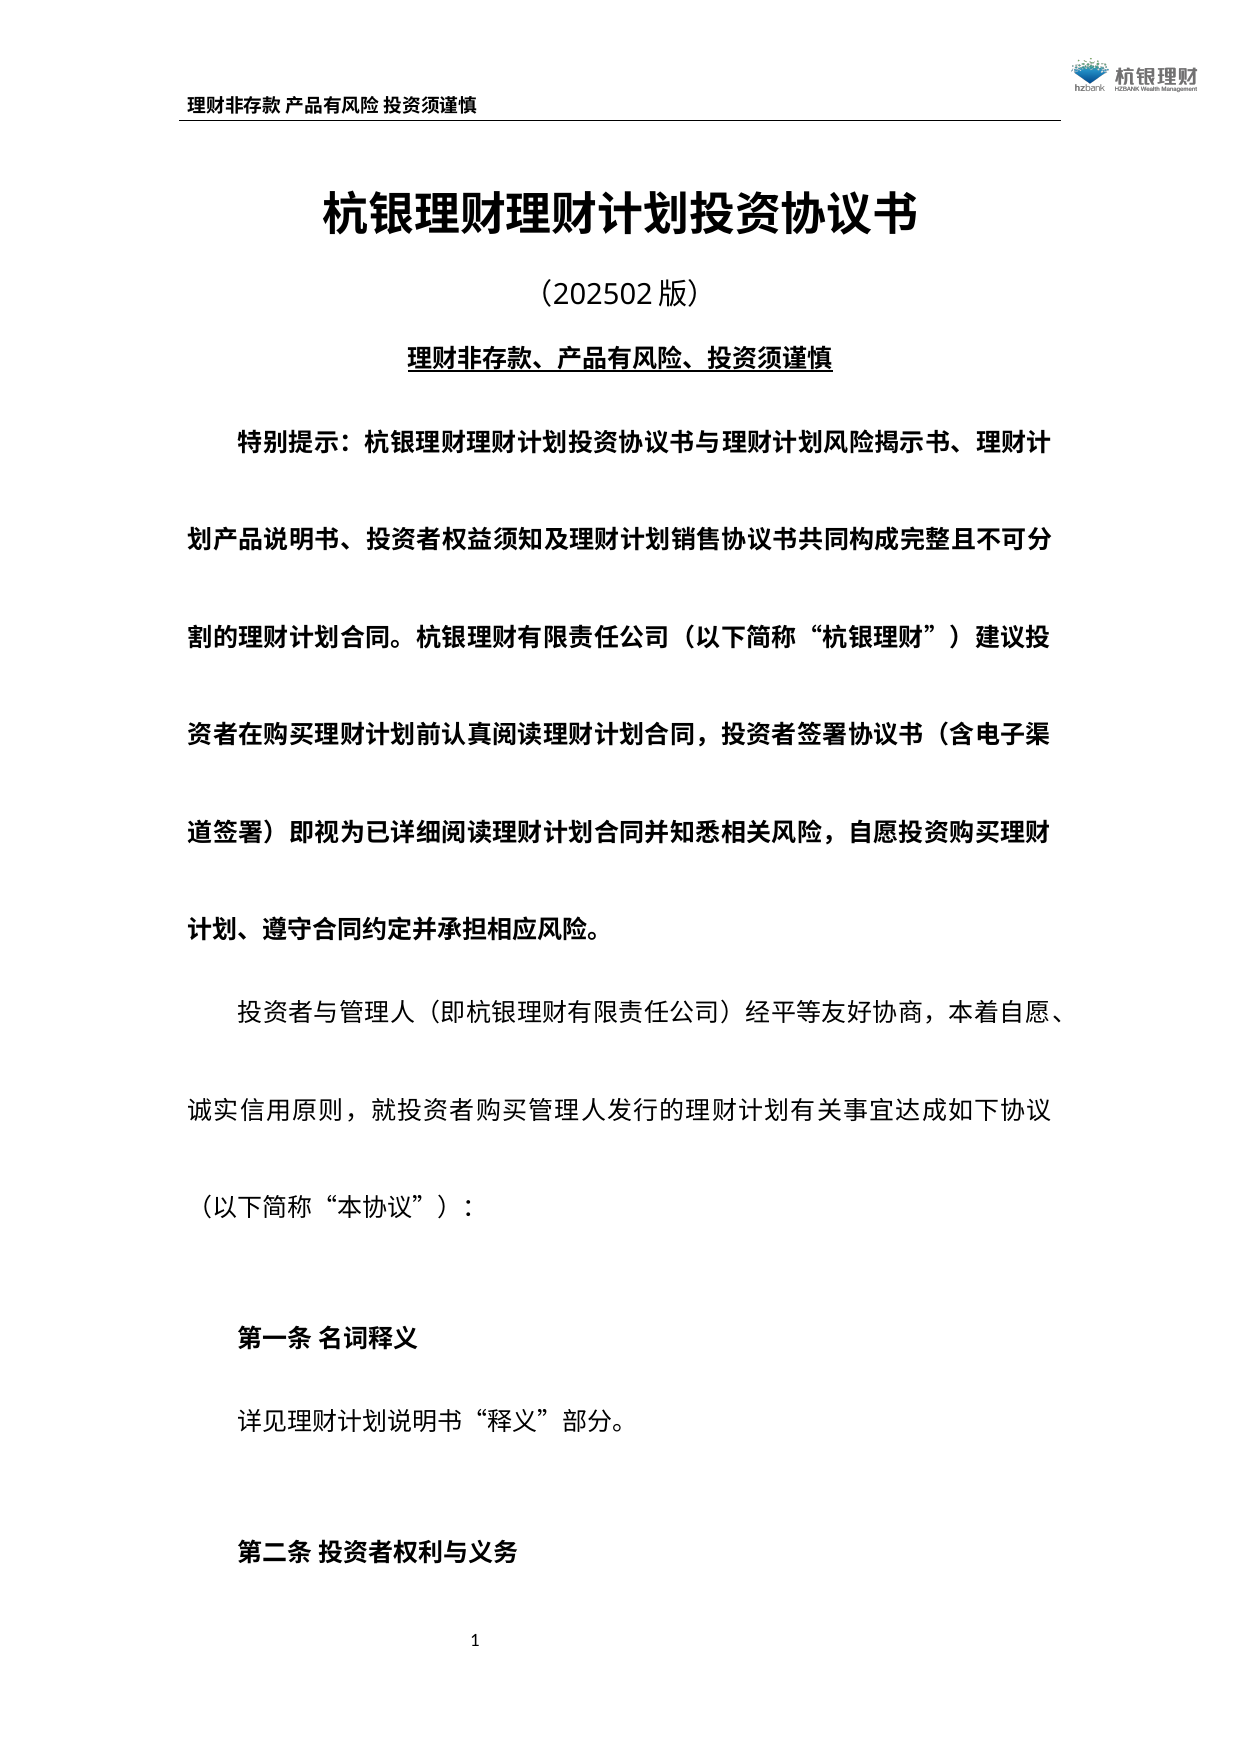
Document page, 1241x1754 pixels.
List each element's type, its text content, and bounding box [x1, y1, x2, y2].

text 特别提示：杭银理财理财计划投资协议书与理财计划风险揭示书、理财计划产品说明书、投资者权益须知及理财计划销售协议书共同构成完整且不可分割的理财计划合同。杭银理财有限责任公司（以下简称“杭银理财”）建议投资者在购买理财计划前认真阅读理财计划合同，投资者签署协议书（含电子渠道签署）即视为已详细阅读理财计划合同并知悉相关风险，自愿投资购买理财计划、遵守合同约定并承担相应风险。 [187, 408, 1053, 960]
list 名词释义 [187, 1304, 1053, 1369]
text （202502版） [187, 259, 1053, 324]
text 投资者与管理人（即杭银理财有限责任公司）经平等友好协商，本着自愿、诚实信用原则，就投资者购买管理人发行的理财计划有关事宜达成如下协议（以下简称“本协议”）： [187, 978, 1053, 1238]
picture [1027, 0, 1240, 151]
text 详见理财计划说明书“释义”部分。 [187, 1387, 1053, 1452]
text 杭银理财理财计划投资协议书 [187, 162, 1053, 259]
list 投资者权利与义务 [187, 1518, 1053, 1583]
text 理财非存款、产品有风险、投资须谨慎 [187, 324, 1053, 389]
